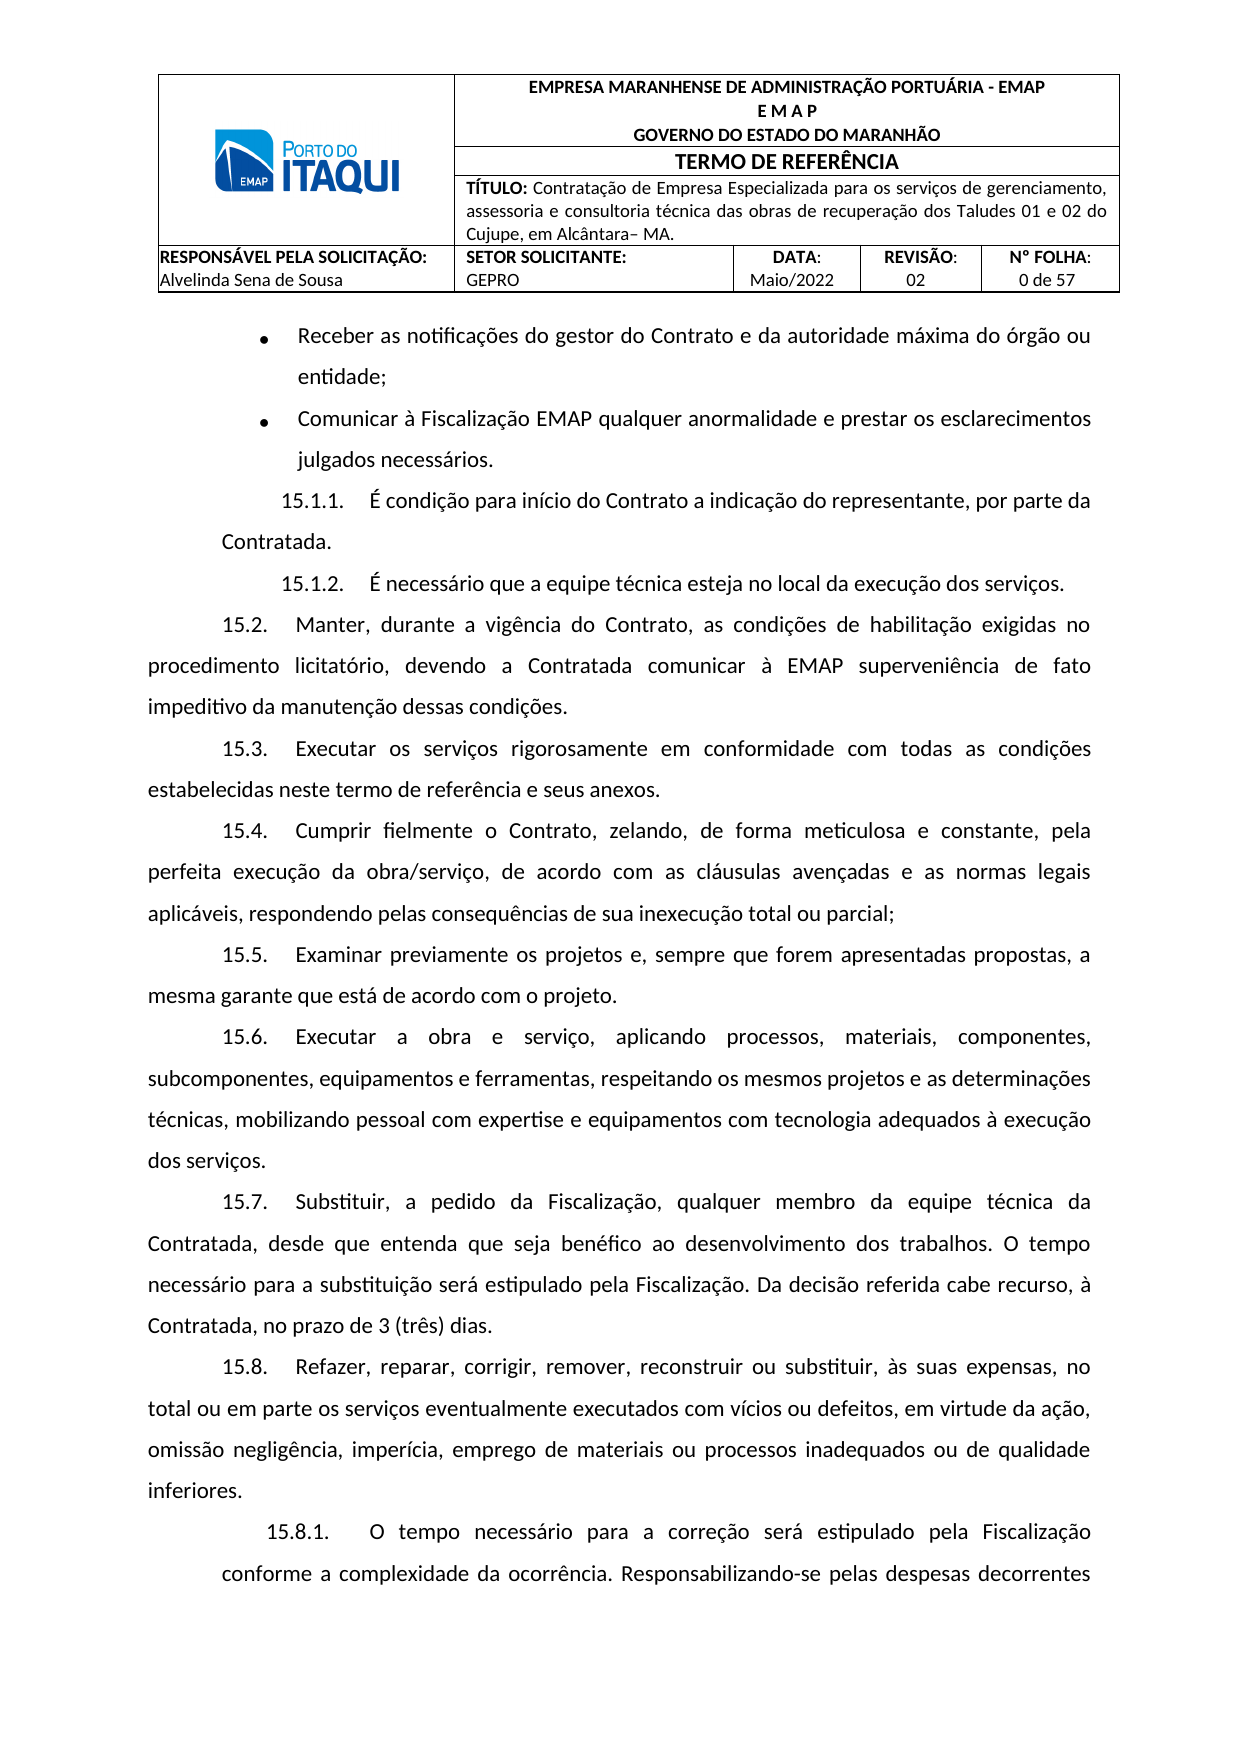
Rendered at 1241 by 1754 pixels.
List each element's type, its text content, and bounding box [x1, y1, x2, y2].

list Cumprir fielmente o Contrato, zelando, de forma meticulosa e constante, pela perfeita execução da obra/serviço, de acordo com as cláusulas avençadas e as normas legais aplicáveis, respondendo pelas consequências de sua inexecução total ou parcial; [148, 816, 1092, 932]
list Examinar previamente os projetos e, sempre que forem apresentadas propostas, a mesma garante que está de acordo com o projeto. [148, 940, 1092, 1014]
list É condição para início do Contrato a indicação do representante, por parte da Contratada. [222, 486, 1092, 561]
list Executar os serviços rigorosamente em conformidade com todas as condições estabelecidas neste termo de referência e seus anexos. [148, 734, 1092, 808]
list Executar a obra e serviço, aplicando processos, materiais, componentes, subcomponentes, equipamentos e ferramentas, respeitando os mesmos projetos e as determinações técnicas, mobilizando pessoal com expertise e equipamentos com tecnologia adequados à execução dos serviços. [148, 1022, 1092, 1179]
list Comunicar à Fiscalização EMAP qualquer anormalidade e prestar os esclarecimentos julgados necessários. [260, 404, 1092, 478]
list Substituir, a pedido da Fiscalização, qualquer membro da equipe técnica da Contratada, desde que entenda que seja benéfico ao desenvolvimento dos trabalhos. O tempo necessário para a substituição será estipulado pela Fiscalização. Da decisão referida cabe recurso, à Contratada, no prazo de 3 (três) dias. [148, 1187, 1092, 1344]
list Refazer, reparar, corrigir, remover, reconstruir ou substituir, às suas expensas, no total ou em parte os serviços eventualmente executados com vícios ou defeitos, em virtude da ação, omissão negligência, imperícia, emprego de materiais ou processos inadequados ou de qualidade inferiores. [148, 1352, 1092, 1509]
list É necessário que a equipe técnica esteja no local da execução dos serviços. [222, 569, 1092, 602]
list Receber as notificações do gestor do Contrato e da autoridade máxima do órgão ou entidade; [260, 321, 1092, 396]
list Manter, durante a vigência do Contrato, as condições de habilitação exigidas no procedimento licitatório, devendo a Contratada comunicar à EMAP superveniência de fato impeditivo da manutenção dessas condições. [148, 610, 1092, 726]
picture [209, 121, 405, 198]
